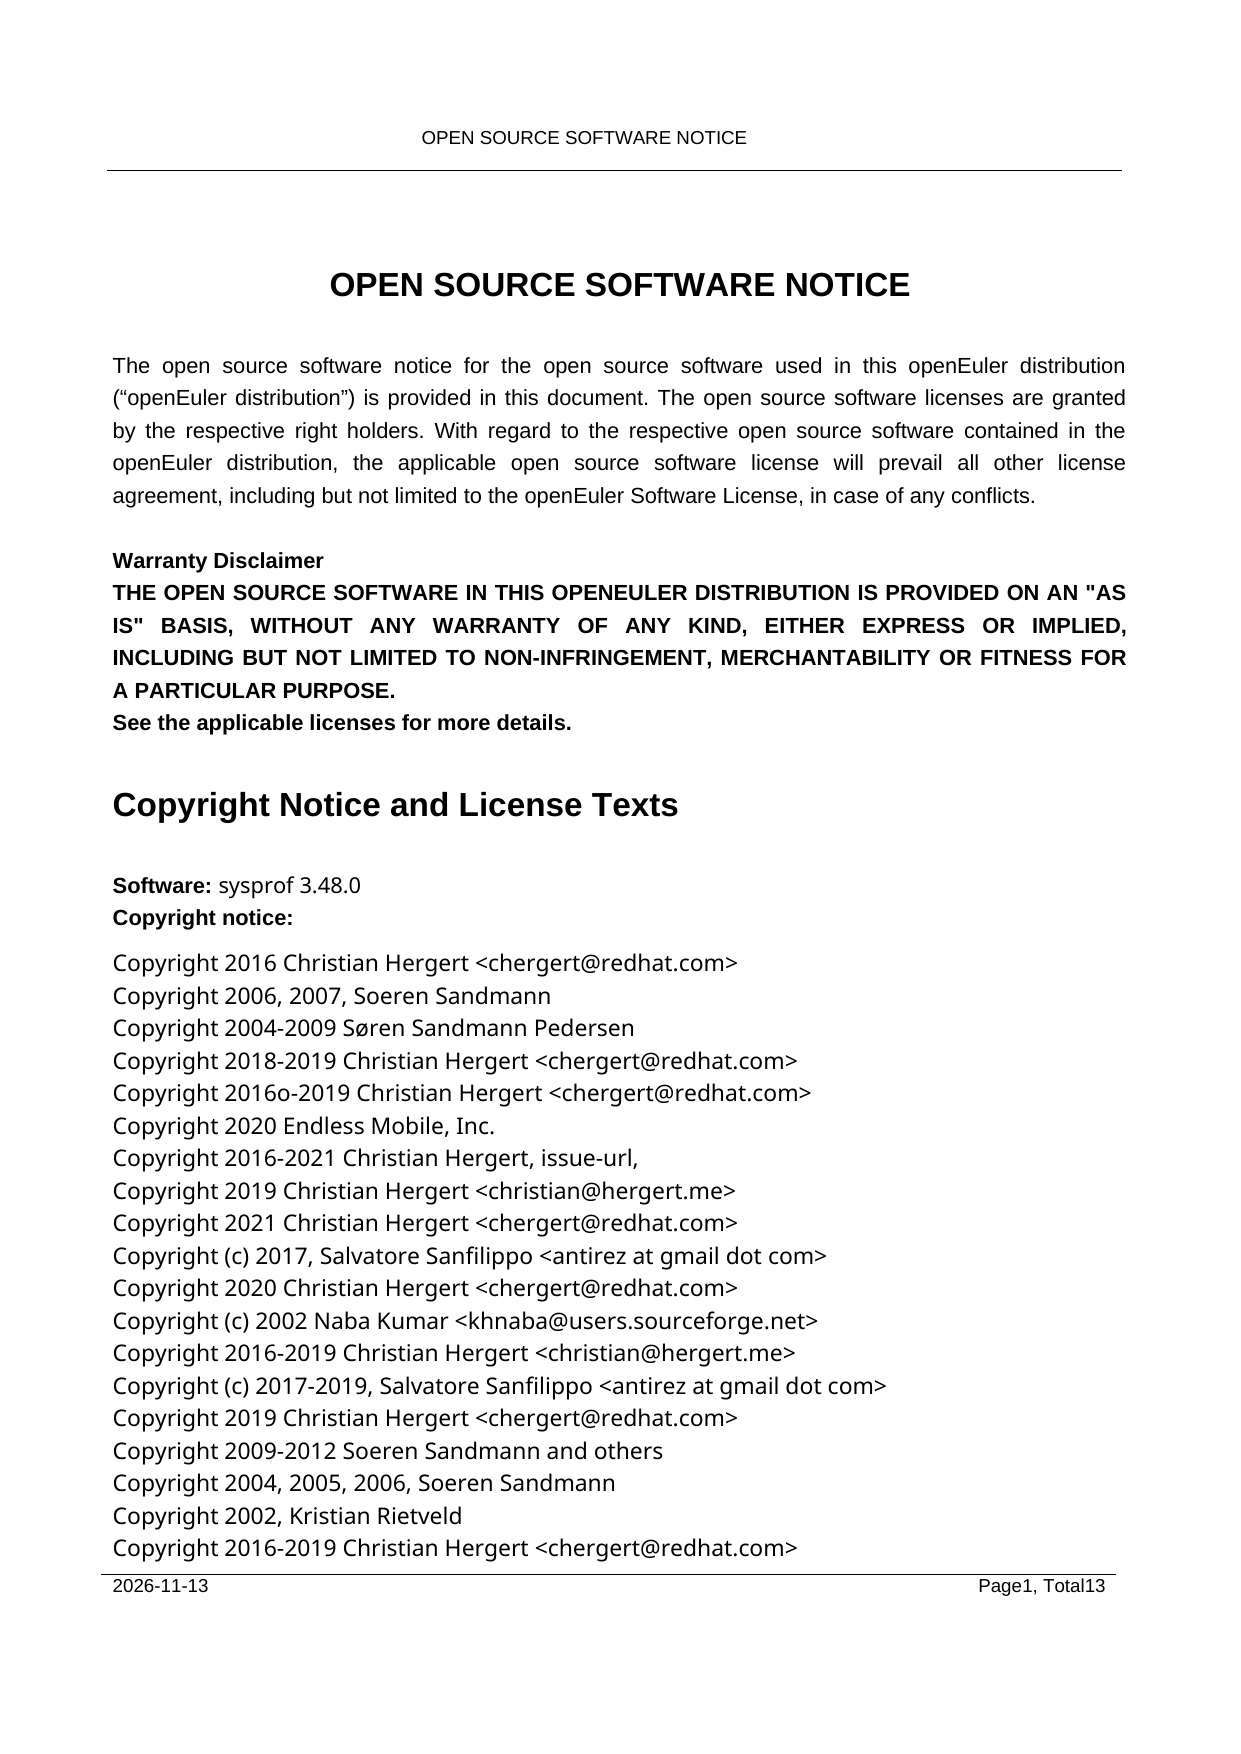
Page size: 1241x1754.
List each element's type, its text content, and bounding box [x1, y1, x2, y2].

text Copyright Notice and License Texts [112, 771, 1128, 836]
text THE OPEN SOURCE SOFTWARE IN THIS OPENEULER DISTRIBUTION IS PROVIDED ON AN "AS IS" BASIS, WITHOUT ANY WARRANTY OF ANY KIND, EITHER EXPRESS OR IMPLIED, INCLUDING BUT NOT LIMITED TO NON-INFRINGEMENT, MERCHANTABILITY OR FITNESS FOR A PARTICULAR PURPOSE. See the applicable licenses for more details. [112, 576, 1128, 739]
text Warranty Disclaimer [112, 544, 1128, 576]
title Software: sysprof 3.48.0 [112, 869, 1128, 901]
text OPEN SOURCE SOFTWARE NOTICE [112, 251, 1128, 316]
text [112, 947, 1128, 1564]
text The open source software notice for the open source software used in this openEuler distribution (“openEuler distribution”) is provided in this document. The open source software licenses are granted by the respective right holders. With regard to the respective open source software contained in the openEuler distribution, the applicable open source software license will prevail all other license agreement, including but not limited to the openEuler Software License, in case of any conflicts. [112, 349, 1128, 511]
text Copyright notice: [112, 901, 1128, 934]
